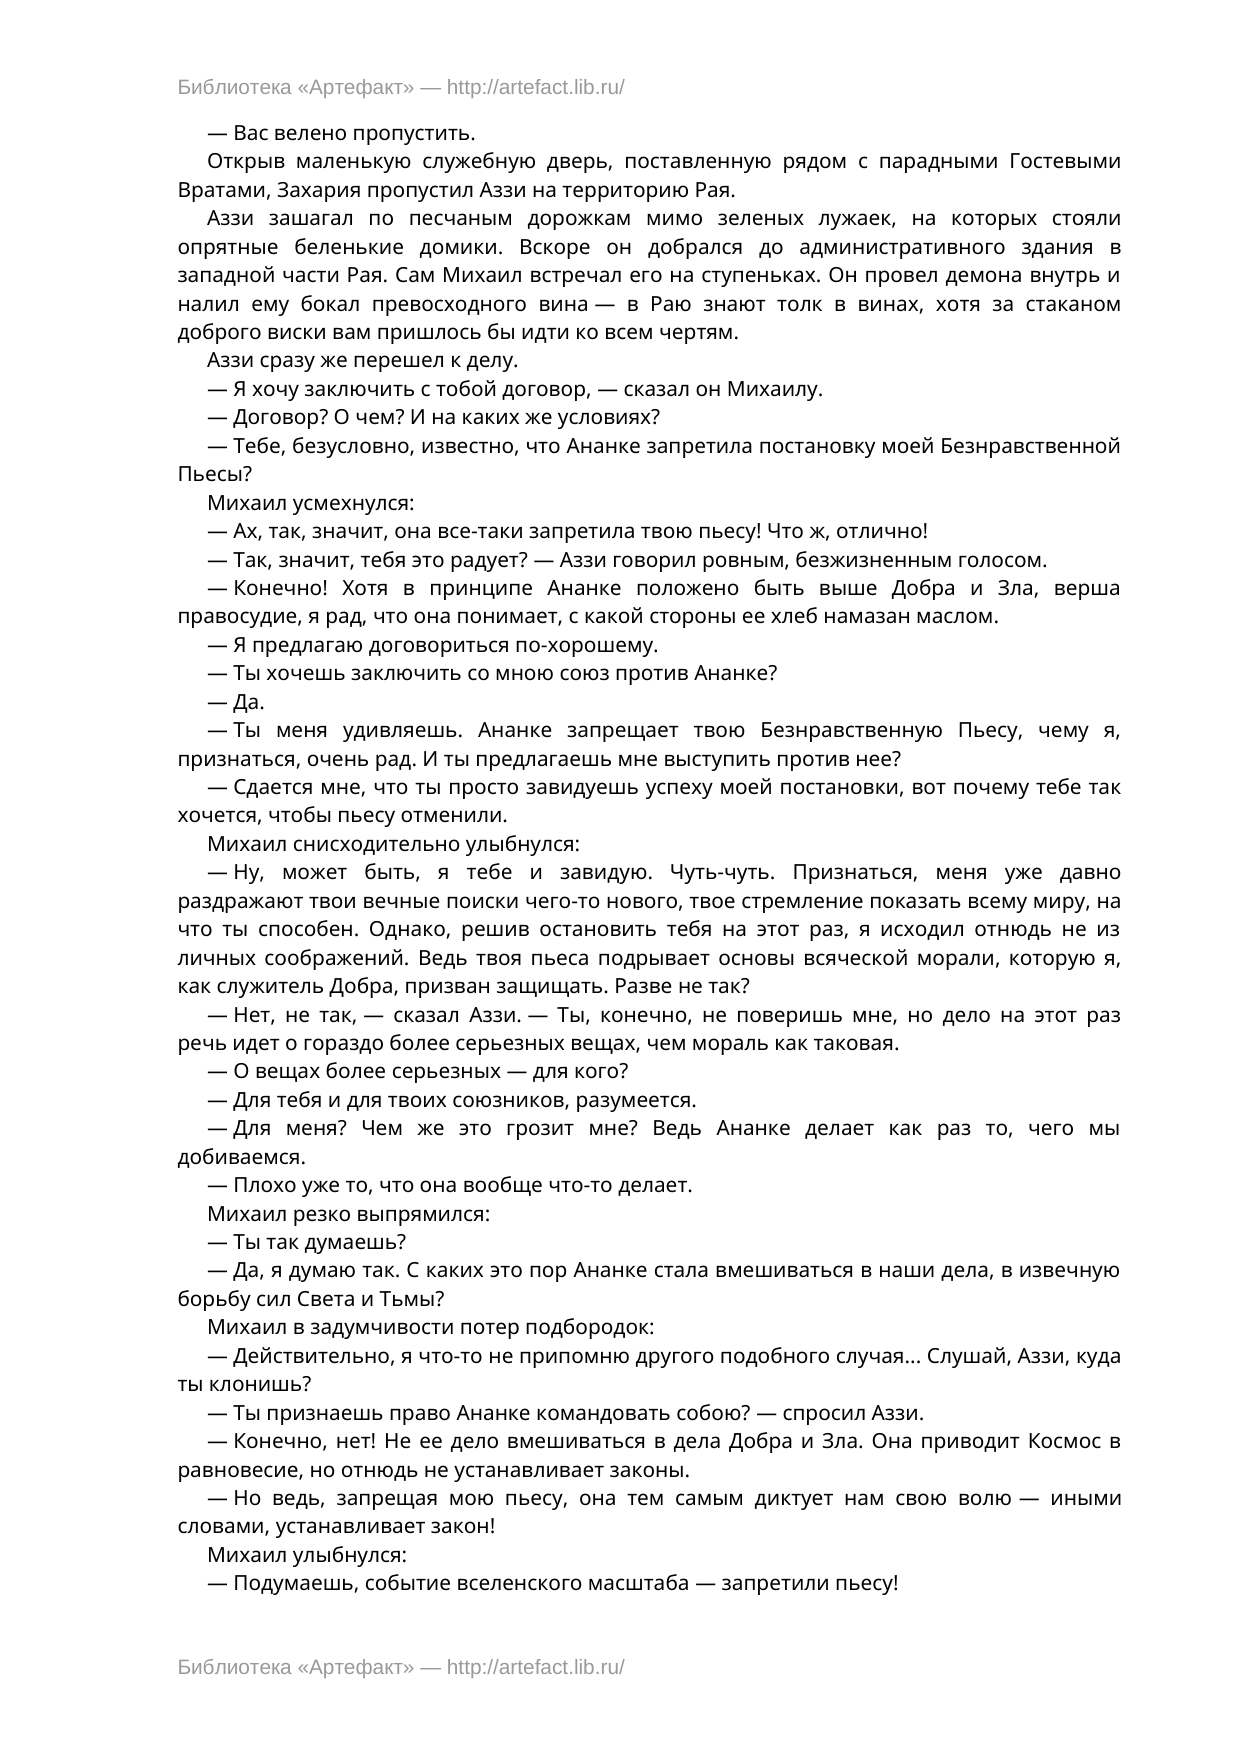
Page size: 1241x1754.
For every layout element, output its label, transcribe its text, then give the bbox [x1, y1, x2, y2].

text — Так, значит, тебя это радует? — Аззи говорил ровным, безжизненным голосом. [177, 545, 1122, 573]
text — Ты так думаешь? [177, 1227, 1122, 1256]
text — Вас велено пропустить. [177, 118, 1122, 147]
text — Действительно, я что-то не припомню другого подобного случая... Слушай, Аззи, куда ты клонишь? [177, 1341, 1122, 1398]
text — Ты признаешь право Ананке командовать собою? — спросил Аззи. [177, 1398, 1122, 1426]
text Михаил усмехнулся: [177, 488, 1122, 516]
text — Ну, может быть, я тебе и завидую. Чуть-чуть. Признаться, меня уже давно раздражают твои вечные поиски чего-то нового, твое стремление показать всему миру, на что ты способен. Однако, решив остановить тебя на этот раз, я исходил отнюдь не из личных соображений. Ведь твоя пьеса подрывает основы всяческой морали, которую я, как служитель Добра, призван защищать. Разве не так? [177, 857, 1122, 1000]
text — Для тебя и для твоих союзников, разумеется. [177, 1085, 1122, 1113]
text — Да, я думаю так. С каких это пор Ананке стала вмешиваться в наши дела, в извечную борьбу сил Света и Тьмы? [177, 1256, 1122, 1312]
text — О вещах более серьезных — для кого? [177, 1057, 1122, 1085]
text — Тебе, безусловно, известно, что Ананке запретила постановку моей Безнравственной Пьесы? [177, 431, 1122, 488]
text — Конечно! Хотя в принципе Ананке положено быть выше Добра и Зла, верша правосудие, я рад, что она понимает, с какой стороны ее хлеб намазан маслом. [177, 573, 1122, 630]
text — Подумаешь, событие вселенского масштаба — запретили пьесу! [177, 1568, 1122, 1597]
text Аззи зашагал по песчаным дорожкам мимо зеленых лужаек, на которых стояли опрятные беленькие домики. Вскоре он добрался до административного здания в западной части Рая. Сам Михаил встречал его на ступеньках. Он провел демона внутрь и налил ему бокал превосходного вина — в Раю знают толк в винах, хотя за стаканом доброго виски вам пришлось бы идти ко всем чертям. [177, 203, 1122, 346]
text Михаил снисходительно улыбнулся: [177, 829, 1122, 857]
text Михаил в задумчивости потер подбородок: [177, 1312, 1122, 1341]
text — Для меня? Чем же это грозит мне? Ведь Ананке делает как раз то, чего мы добиваемся. [177, 1113, 1122, 1170]
text — Ты хочешь заключить со мною союз против Ананке? [177, 658, 1122, 687]
text — Нет, не так, — сказал Аззи. — Ты, конечно, не поверишь мне, но дело на этот раз речь идет о гораздо более серьезных вещах, чем мораль как таковая. [177, 1000, 1122, 1057]
text — Я предлагаю договориться по-хорошему. [177, 630, 1122, 658]
text — Сдается мне, что ты просто завидуешь успеху моей постановки, вот почему тебе так хочется, чтобы пьесу отменили. [177, 772, 1122, 829]
text — Я хочу заключить с тобой договор, — сказал он Михаилу. [177, 374, 1122, 402]
text Михаил резко выпрямился: [177, 1199, 1122, 1227]
text — Плохо уже то, что она вообще что-то делает. [177, 1170, 1122, 1199]
text — Да. [177, 687, 1122, 715]
text — Договор? О чем? И на каких же условиях? [177, 402, 1122, 431]
text Открыв маленькую служебную дверь, поставленную рядом с парадными Гостевыми Вратами, Захария пропустил Аззи на территорию Рая. [177, 147, 1122, 203]
text Михаил улыбнулся: [177, 1540, 1122, 1568]
text Аззи сразу же перешел к делу. [177, 346, 1122, 374]
text — Ах, так, значит, она все-таки запретила твою пьесу! Что ж, отлично! [177, 516, 1122, 545]
text — Ты меня удивляешь. Ананке запрещает твою Безнравственную Пьесу, чему я, признаться, очень рад. И ты предлагаешь мне выступить против нее? [177, 715, 1122, 772]
text — Но ведь, запрещая мою пьесу, она тем самым диктует нам свою волю — иными словами, устанавливает закон! [177, 1483, 1122, 1540]
text — Конечно, нет! Не ее дело вмешиваться в дела Добра и Зла. Она приводит Космос в равновесие, но отнюдь не устанавливает законы. [177, 1426, 1122, 1483]
